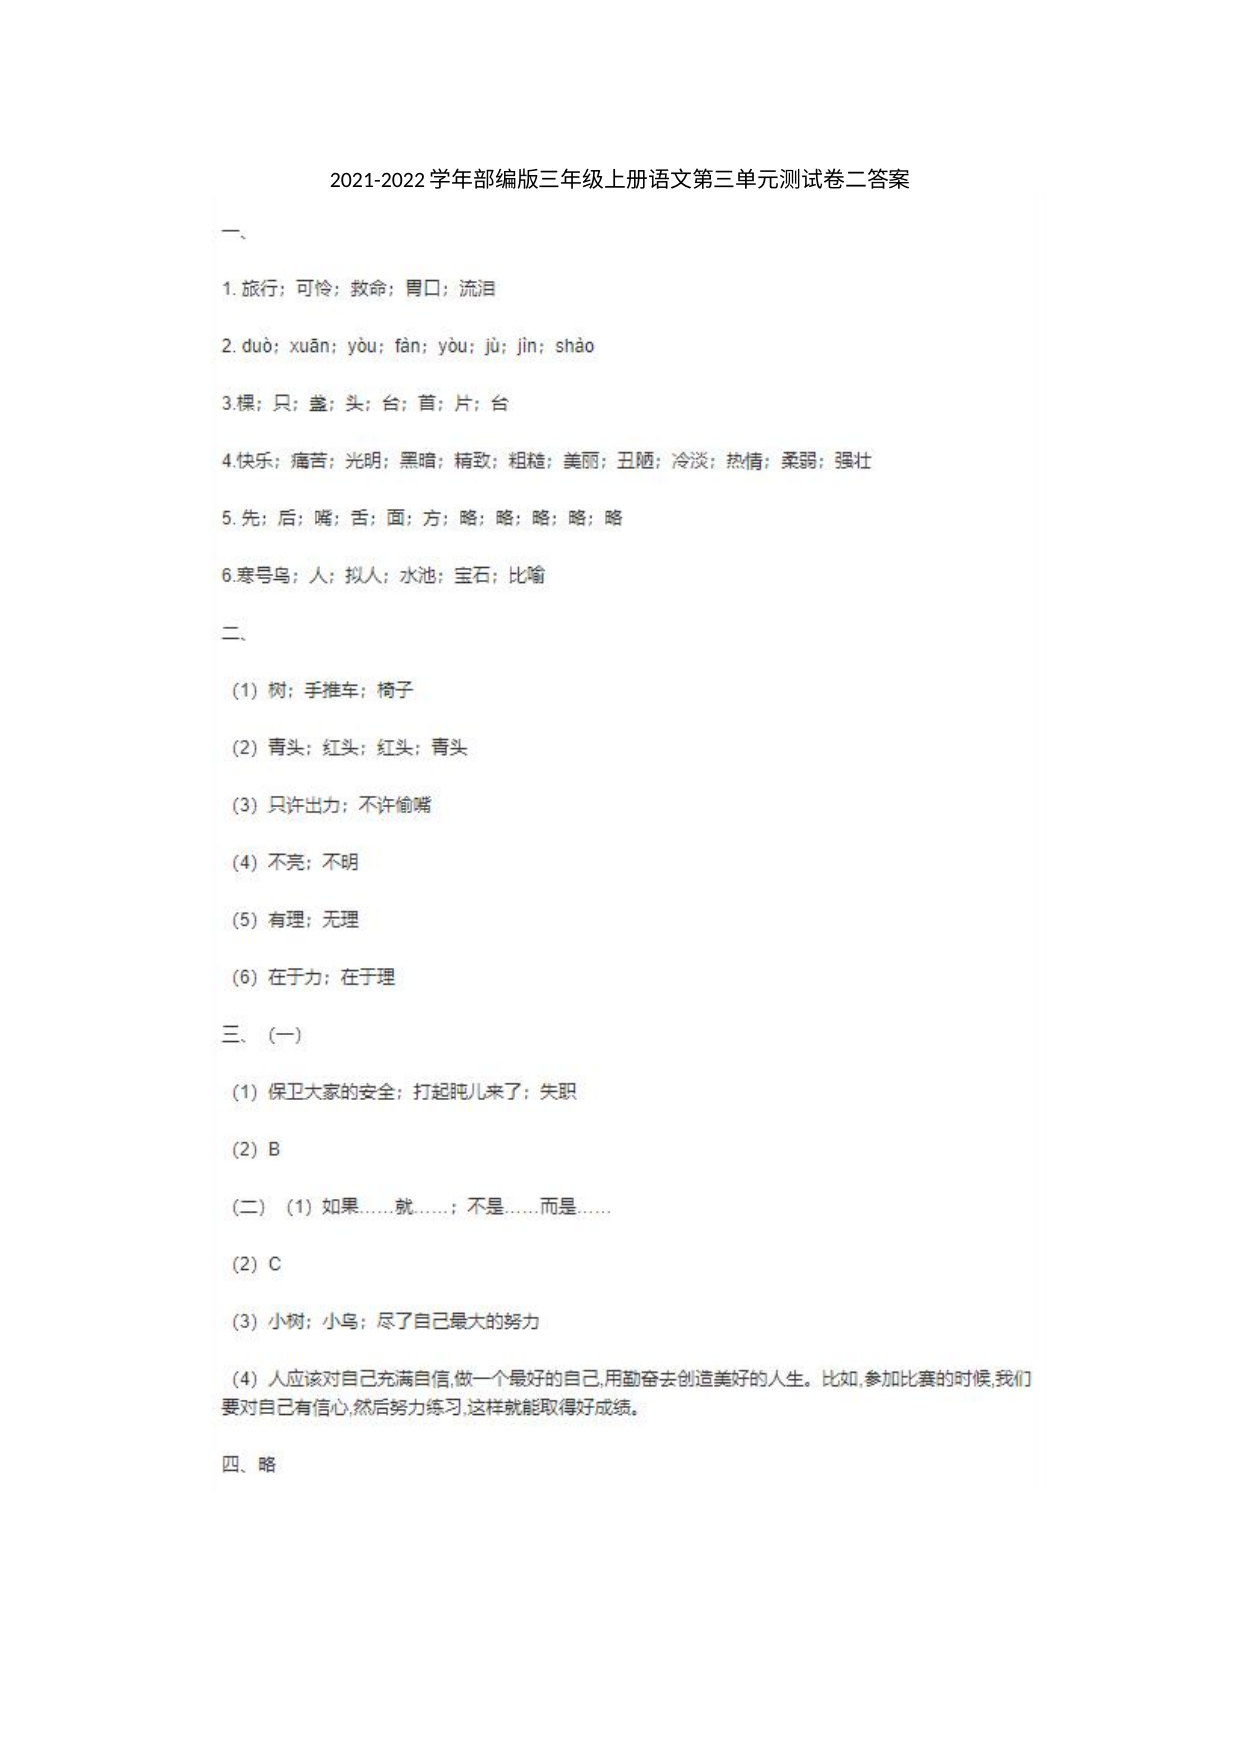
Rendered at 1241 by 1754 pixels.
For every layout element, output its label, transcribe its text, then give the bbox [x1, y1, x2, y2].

picture [187, 194, 1053, 1491]
text 2021-2022学年部编版三年级上册语文第三单元测试卷二答案 [187, 162, 1053, 194]
